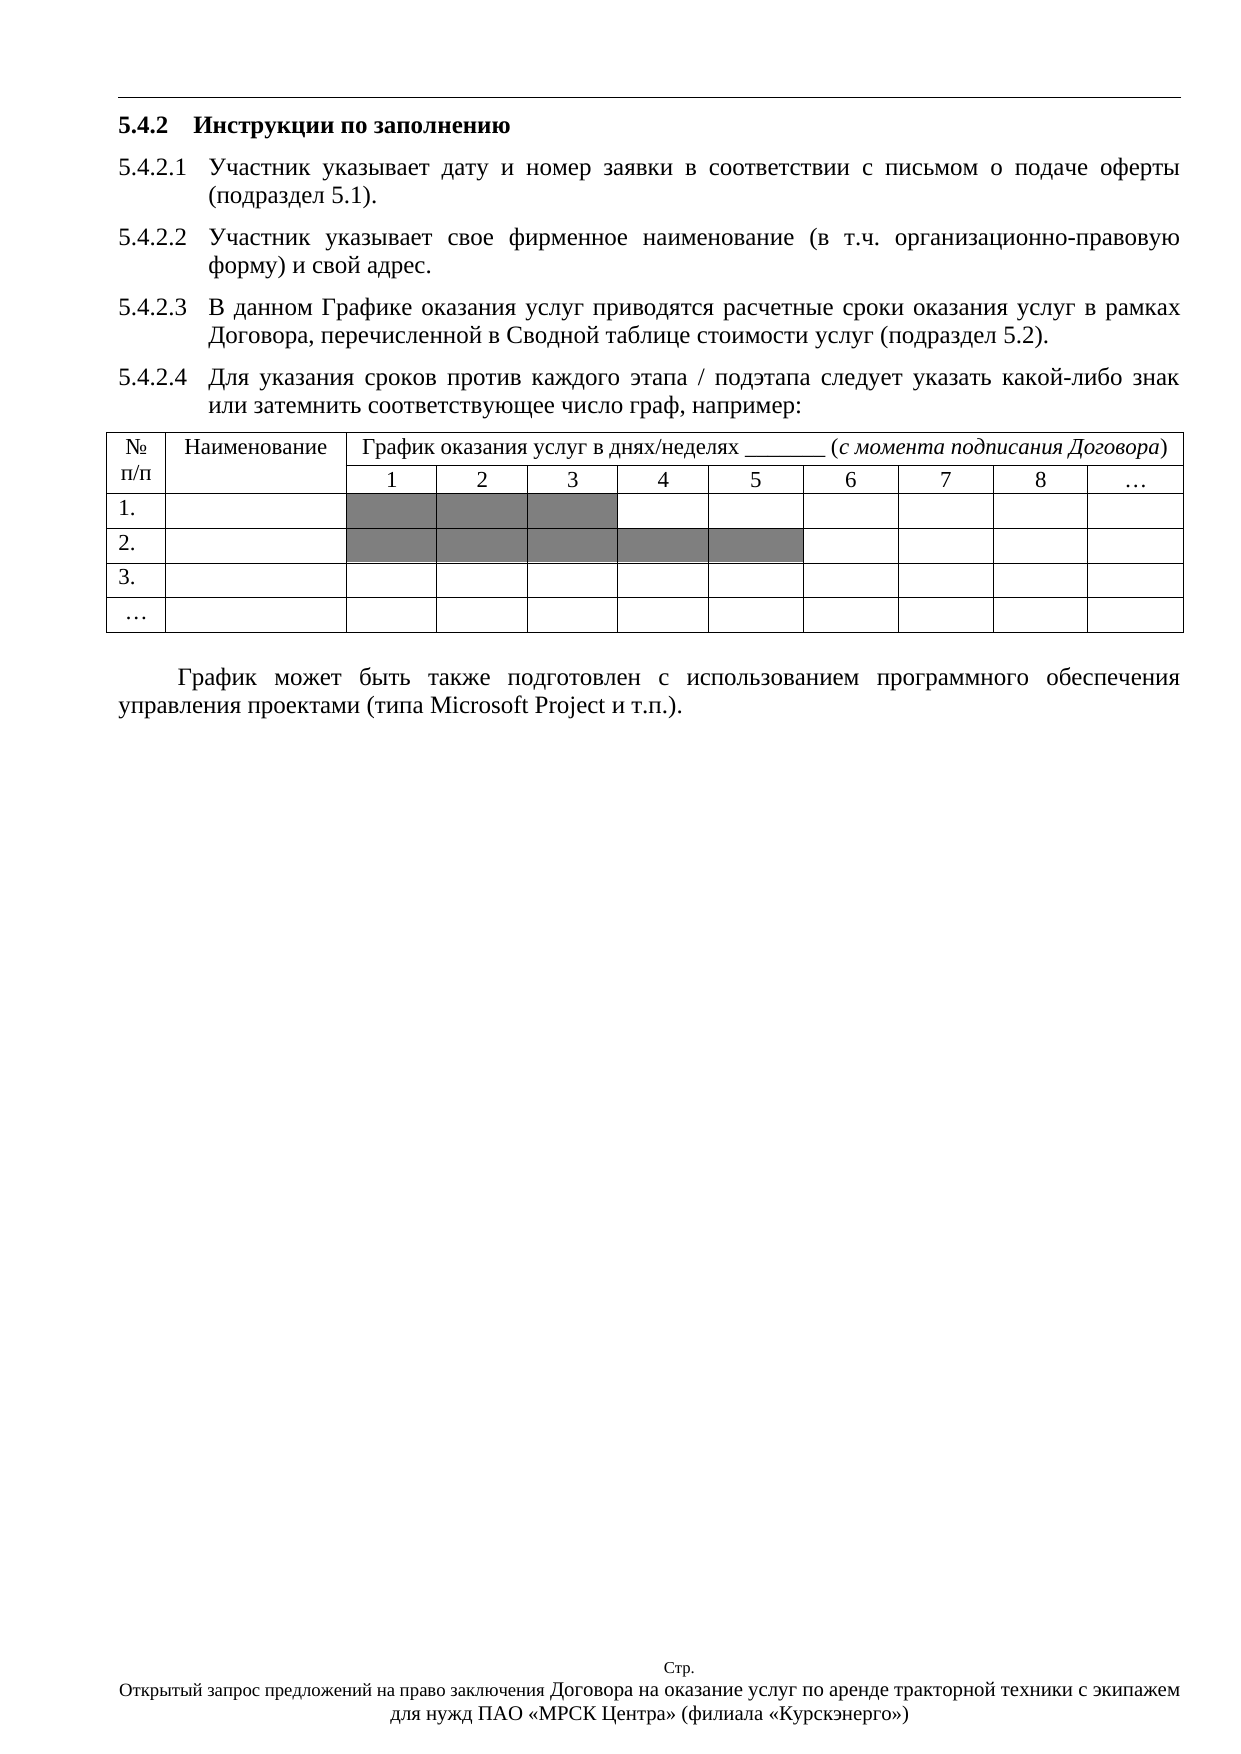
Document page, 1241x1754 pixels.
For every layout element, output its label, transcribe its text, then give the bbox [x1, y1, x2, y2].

table_cell [804, 494, 898, 528]
table_cell [437, 494, 527, 528]
table_cell 4 [618, 466, 708, 493]
list Для указания сроков против каждого этапа / подэтапа следует указать какой-либо знак или затемнить соответствующее число граф, например: [118, 362, 1181, 419]
table_cell [528, 529, 617, 562]
table_cell [804, 529, 898, 562]
table_cell [1088, 564, 1183, 597]
table_cell [107, 494, 165, 528]
table_cell [804, 564, 898, 597]
table_cell [899, 529, 993, 562]
table_cell [899, 598, 993, 632]
table_cell [528, 494, 617, 528]
table_cell 8 [994, 466, 1087, 493]
table_cell [347, 564, 436, 597]
table_cell [347, 598, 436, 632]
table_cell [994, 564, 1087, 597]
table_cell [618, 564, 708, 597]
table_cell [166, 494, 346, 528]
table_cell [166, 529, 346, 562]
table_header № п/п [107, 433, 165, 493]
table_cell [437, 529, 527, 562]
table_cell [107, 564, 165, 597]
table_cell [528, 564, 617, 597]
table_cell 3 [528, 466, 617, 493]
table_cell [899, 564, 993, 597]
list Участник указывает дату и номер заявки в соответствии с письмом о подаче оферты (подраздел 5.1). [118, 152, 1181, 209]
table_cell 6 [804, 466, 898, 493]
table_cell [618, 598, 708, 632]
table_cell [709, 494, 803, 528]
table_cell [709, 564, 803, 597]
table_cell [166, 564, 346, 597]
table_cell 1 [347, 466, 436, 493]
table_cell [994, 494, 1087, 528]
table_cell 7 [899, 466, 993, 493]
text График может быть также подготовлен с использованием программного обеспечения управления проектами (типа Microsoft Project и т.п.). [118, 662, 1181, 719]
table_cell [347, 494, 436, 528]
table_cell [899, 494, 993, 528]
table_cell 5 [709, 466, 803, 493]
table_cell … [1088, 466, 1183, 493]
table_cell [1088, 529, 1183, 562]
table_cell [804, 598, 898, 632]
table_cell [618, 529, 708, 562]
table_cell [994, 529, 1087, 562]
table_cell [994, 598, 1087, 632]
table_cell [709, 529, 803, 562]
table_cell [1088, 598, 1183, 632]
table_cell 2 [437, 466, 527, 493]
table_cell [709, 598, 803, 632]
table_cell … [107, 598, 165, 632]
subtitle Инструкции по заполнению [118, 111, 1181, 139]
table_cell [437, 564, 527, 597]
table_cell [166, 598, 346, 632]
table_cell [1088, 494, 1183, 528]
table_cell [528, 598, 617, 632]
table_cell [618, 494, 708, 528]
table_header График оказания услуг в днях/неделях _______ (с момента подписания Договора) [347, 433, 1183, 465]
table_cell [437, 598, 527, 632]
table_cell [347, 529, 436, 562]
table_header Наименование [166, 433, 346, 493]
list Участник указывает свое фирменное наименование (в т.ч. организационно-правовую форму) и свой адрес. [118, 222, 1181, 279]
list В данном Графике оказания услуг приводятся расчетные сроки оказания услуг в рамках Договора, перечисленной в Сводной таблице стоимости услуг (подраздел 5.2). [118, 292, 1181, 349]
table_cell [107, 529, 165, 562]
